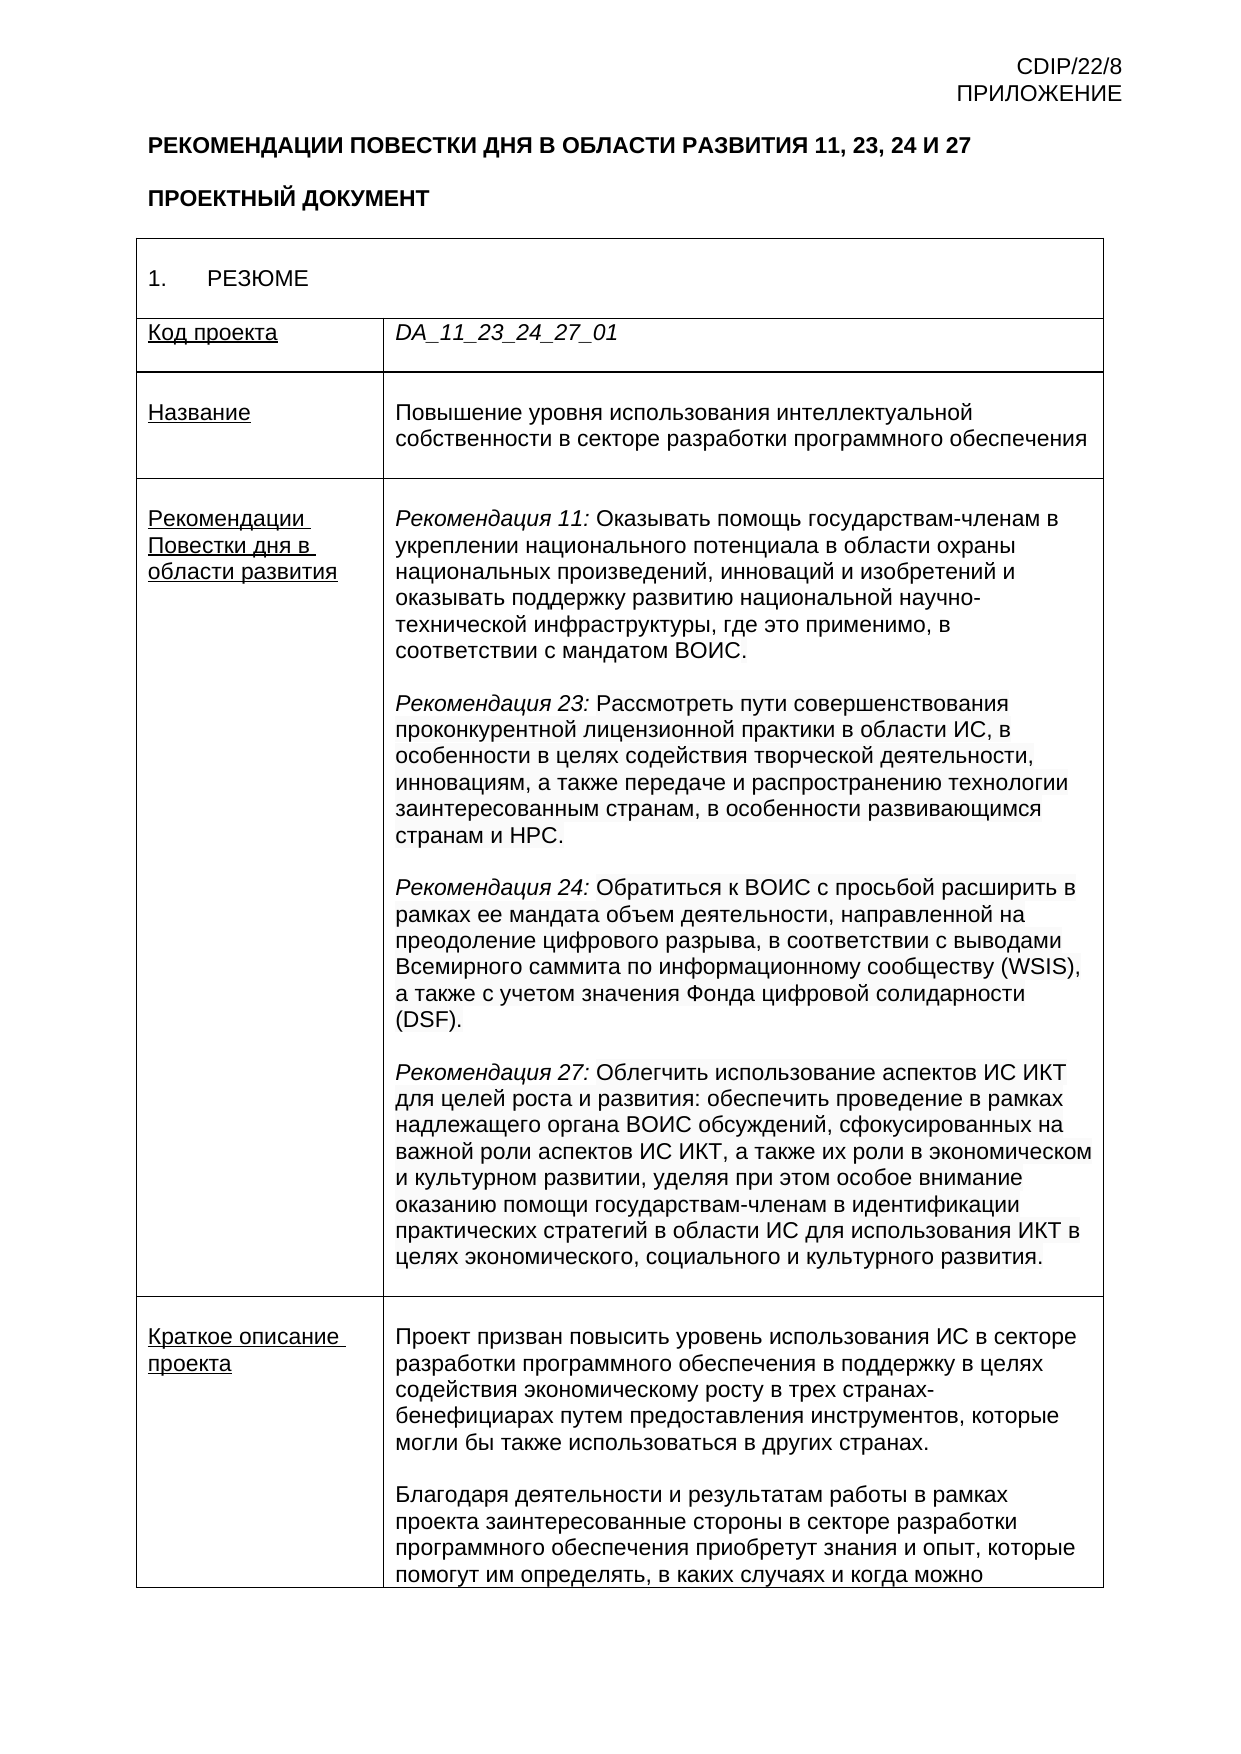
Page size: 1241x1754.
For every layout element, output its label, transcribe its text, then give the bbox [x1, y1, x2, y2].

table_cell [384, 1297, 1103, 1587]
table_cell DA_11_23_24_27_01 [384, 319, 1103, 371]
table_cell Рекомендация 11: Оказывать помощь государствам-членам в укреплении национального потенциала в области охраны национальных произведений, инноваций и изобретений и оказывать поддержку развитию национальной научно-технической инфраструктуры, где это применимо, в соответствии с мандатом ВОИС. Рекомендация 23: Рассмотреть пути совершенствования проконкурентной лицензионной практики в области ИС, в особенности в целях содействия творческой деятельности, инновациям, а также передаче и распространению технологии заинтересованным странам, в особенности развивающимся странам и НРС. Рекомендация 24: Обратиться к ВОИС с просьбой расширить в рамках ее мандата объем деятельности, направленной на преодоление цифрового разрыва, в соответствии с выводами Всемирного саммита по информационному сообществу (WSIS), а также с учетом значения Фонда цифровой солидарности (DSF). Рекомендация 27: Облегчить использование аспектов ИС ИКТ для целей роста и развития: обеспечить проведение в рамках надлежащего органа ВОИС обсуждений, сфокусированных на важной роли аспектов ИС ИКТ, а также их роли в экономическом и культурном развитии, уделяя при этом особое внимание оказанию помощи государствам-членам в идентификации практических стратегий в области ИС для использования ИКТ в целях экономического, социального и культурного развития. [384, 479, 1103, 1296]
table_cell Рекомендации Повестки дня в области развития [137, 479, 383, 1296]
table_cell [137, 1297, 383, 1587]
text РЕКОМЕНДАЦИИ ПОВЕСТКИ ДНЯ В ОБЛАСТИ РАЗВИТИЯ 11, 23, 24 И 27 [148, 132, 1122, 158]
table_cell Название [137, 373, 383, 478]
table_cell Код проекта [137, 319, 383, 371]
table_header 1. РЕЗЮМЕ [137, 239, 1103, 318]
table_cell Повышение уровня использования интеллектуальной собственности в секторе разработки программного обеспечения [384, 373, 1103, 478]
text ПРОЕКТНЫЙ ДОКУМЕНТ [148, 185, 1122, 211]
